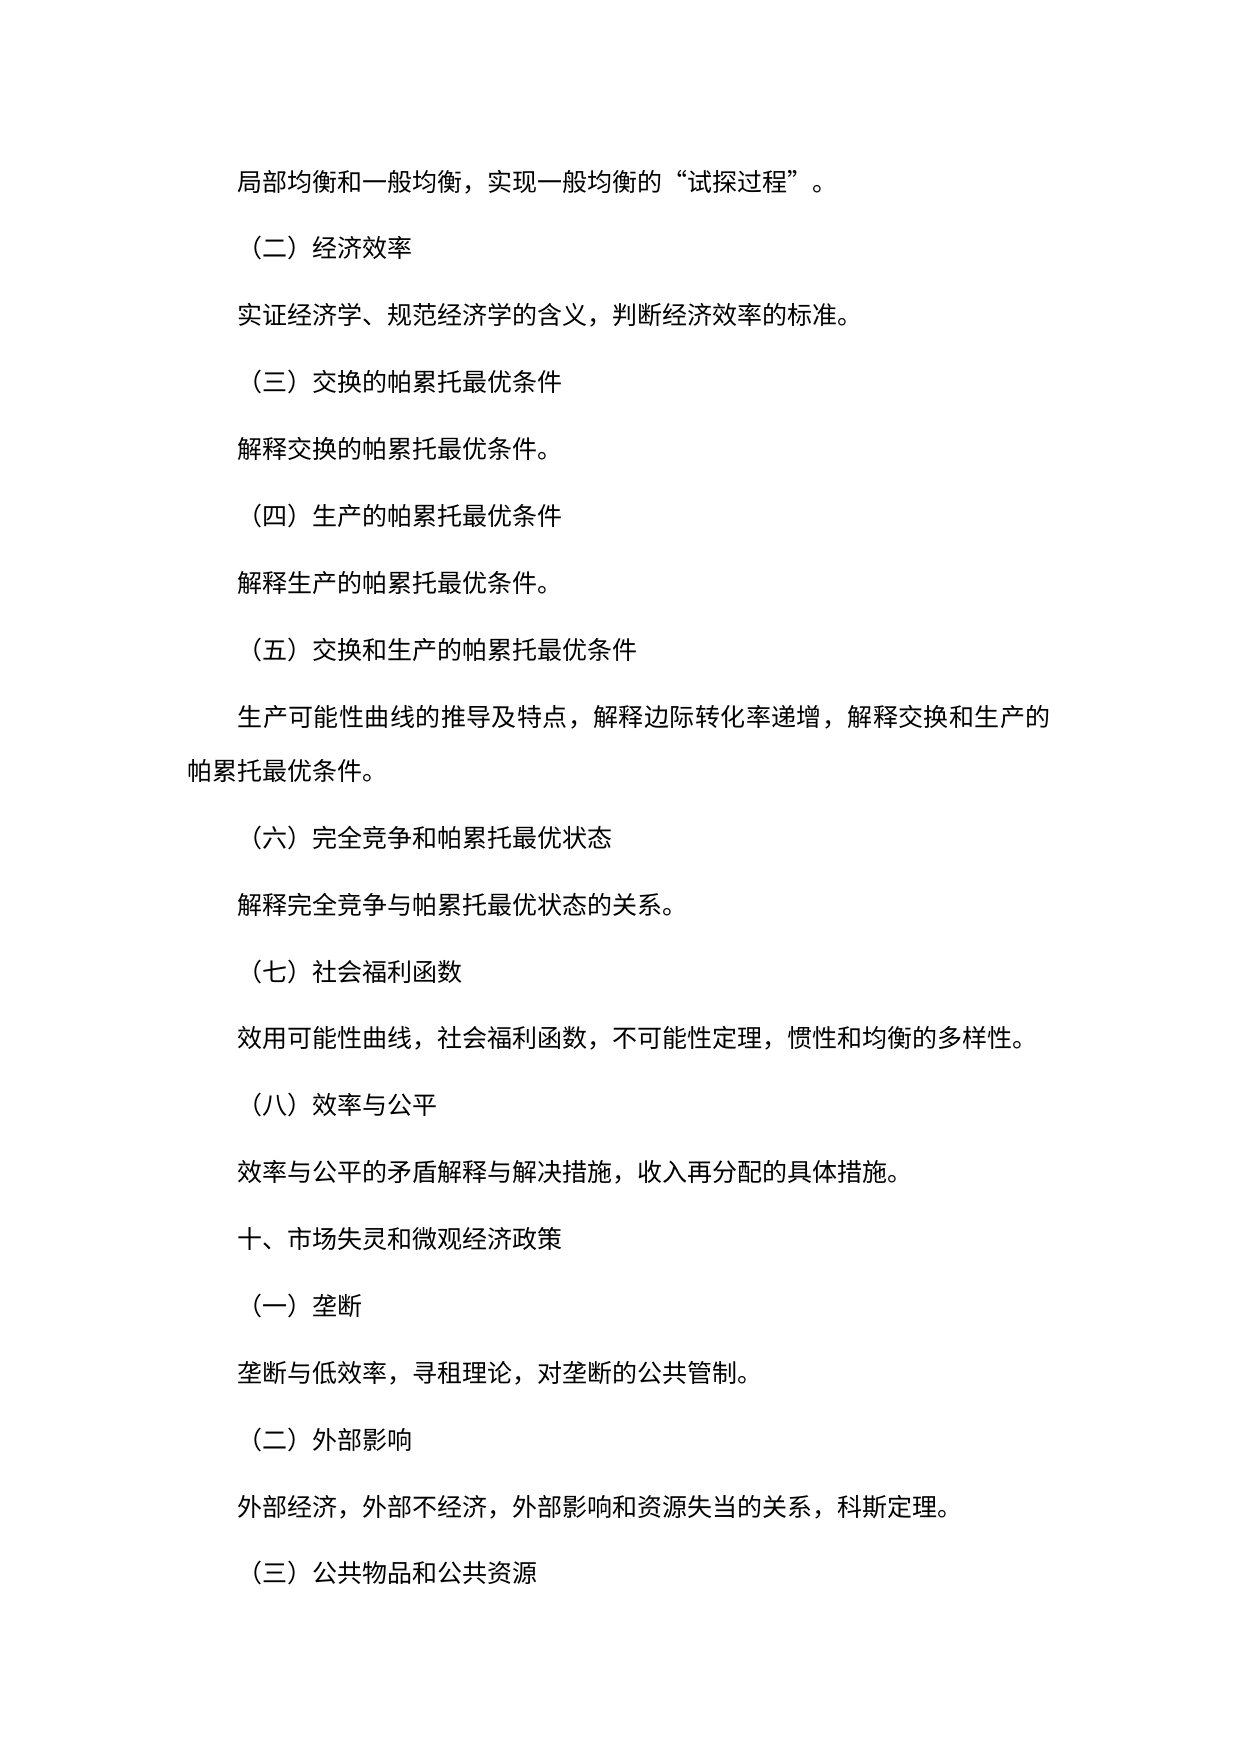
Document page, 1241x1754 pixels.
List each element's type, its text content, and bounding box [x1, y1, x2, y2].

text 局部均衡和一般均衡，实现一般均衡的“试探过程”。 [187, 162, 1053, 198]
text 效率与公平的矛盾解释与解决措施，收入再分配的具体措施。 [187, 1153, 1053, 1189]
text 效用可能性曲线，社会福利函数，不可能性定理，惯性和均衡的多样性。 [187, 1019, 1053, 1055]
text （二）经济效率 [187, 229, 1053, 265]
text （六）完全竞争和帕累托最优状态 [187, 818, 1053, 854]
text 垄断与低效率，寻租理论，对垄断的公共管制。 [187, 1353, 1053, 1389]
text （一）垄断 [187, 1286, 1053, 1323]
text （八）效率与公平 [187, 1086, 1053, 1122]
text （三）公共物品和公共资源 [187, 1554, 1053, 1590]
text 解释交换的帕累托最优条件。 [187, 429, 1053, 466]
text 解释完全竞争与帕累托最优状态的关系。 [187, 885, 1053, 921]
text （七）社会福利函数 [187, 952, 1053, 988]
text （三）交换的帕累托最优条件 [187, 363, 1053, 399]
text 解释生产的帕累托最优条件。 [187, 563, 1053, 599]
text 生产可能性曲线的推导及特点，解释边际转化率递增，解释交换和生产的帕累托最优条件。 [187, 697, 1053, 788]
text （四）生产的帕累托最优条件 [187, 496, 1053, 533]
text （二）外部影响 [187, 1420, 1053, 1456]
text 外部经济，外部不经济，外部影响和资源失当的关系，科斯定理。 [187, 1487, 1053, 1523]
text （五）交换和生产的帕累托最优条件 [187, 630, 1053, 666]
text 十、市场失灵和微观经济政策 [187, 1219, 1053, 1256]
text 实证经济学、规范经济学的含义，判断经济效率的标准。 [187, 296, 1053, 332]
